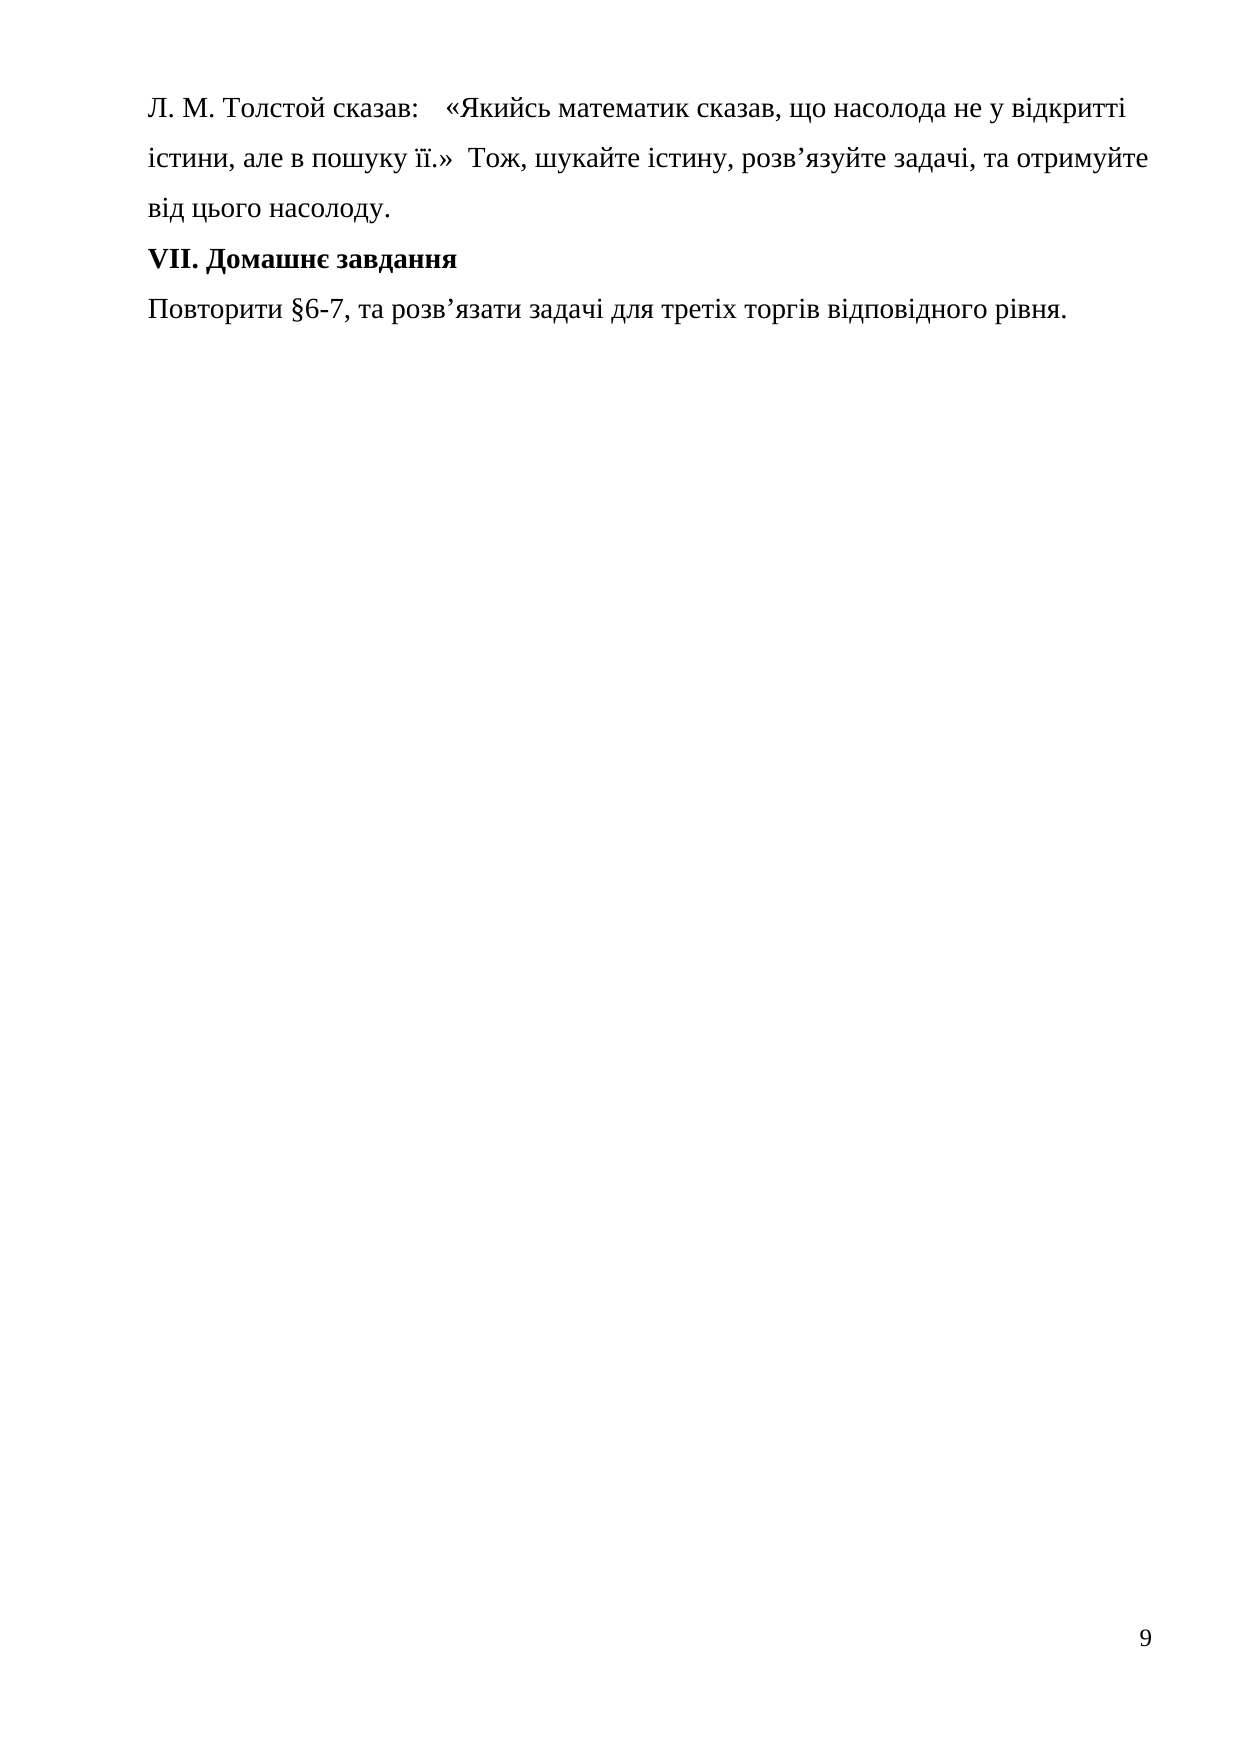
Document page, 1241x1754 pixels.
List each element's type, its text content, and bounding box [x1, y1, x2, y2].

text Повторити §6-7, та розв’язати задачі для третіх торгів відповідного рівня. [148, 291, 1152, 324]
text Л. М. Толстой сказав: «Якийсь математик сказав, що насолода не у відкритті істини, але в пошуку її.» Тож, шукайте істину, розв’язуйте задачі, та отримуйте від цього насолоду. [148, 88, 1152, 224]
text VІІ. Домашнє завдання [148, 241, 1152, 274]
